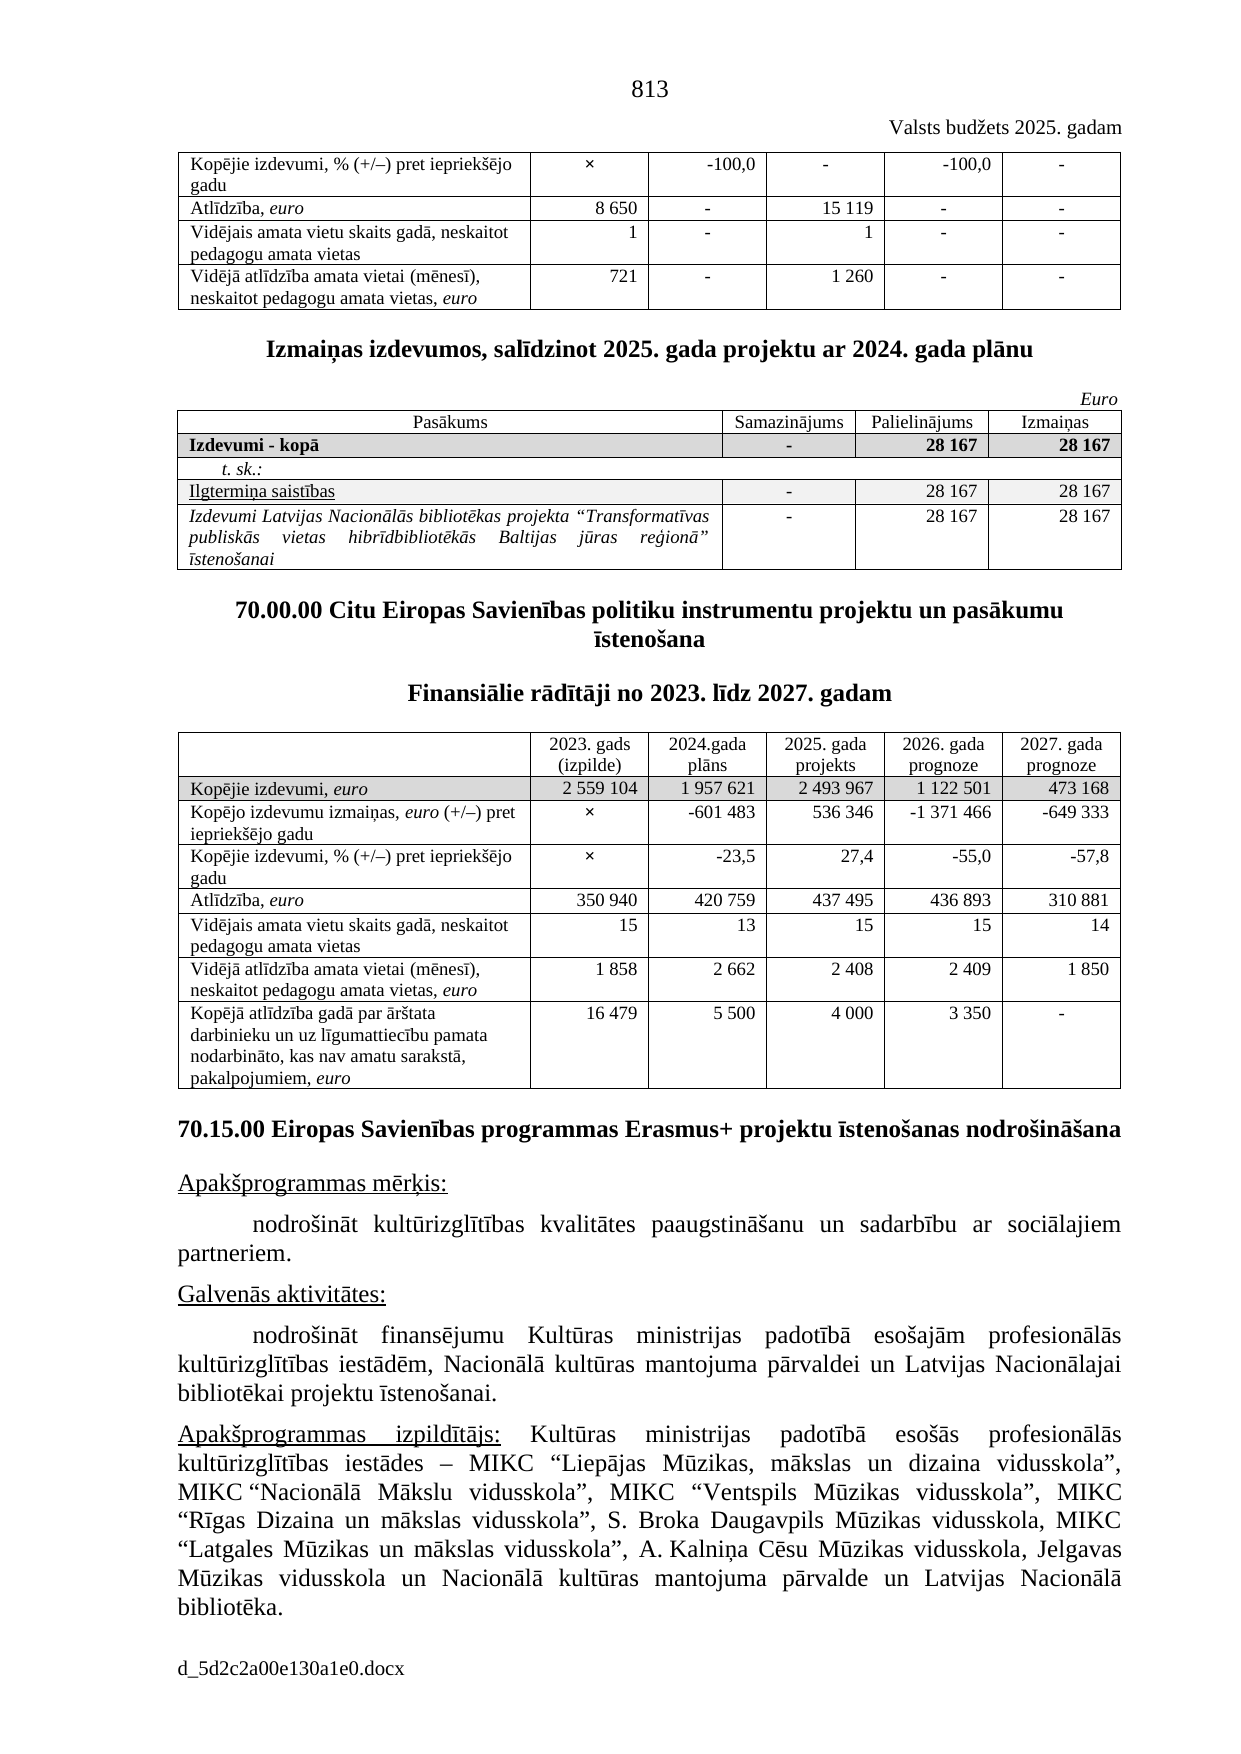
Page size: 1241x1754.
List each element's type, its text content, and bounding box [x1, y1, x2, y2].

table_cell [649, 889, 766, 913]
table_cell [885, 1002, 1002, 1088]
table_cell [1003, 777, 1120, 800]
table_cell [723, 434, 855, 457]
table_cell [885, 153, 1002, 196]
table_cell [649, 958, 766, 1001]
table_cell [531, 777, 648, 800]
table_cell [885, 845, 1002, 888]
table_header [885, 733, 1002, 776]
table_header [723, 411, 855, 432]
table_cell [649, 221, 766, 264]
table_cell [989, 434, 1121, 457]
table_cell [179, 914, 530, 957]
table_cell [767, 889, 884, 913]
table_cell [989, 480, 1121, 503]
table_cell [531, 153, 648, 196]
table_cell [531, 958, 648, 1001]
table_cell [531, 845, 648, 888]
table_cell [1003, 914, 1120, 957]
text 70.15.00 Eiropas Savienības programmas Erasmus+ projektu īstenošanas nodrošināšana [177, 1114, 1122, 1143]
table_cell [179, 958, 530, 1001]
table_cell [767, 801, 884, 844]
text Apakšprogrammas mērķis: [177, 1168, 1122, 1197]
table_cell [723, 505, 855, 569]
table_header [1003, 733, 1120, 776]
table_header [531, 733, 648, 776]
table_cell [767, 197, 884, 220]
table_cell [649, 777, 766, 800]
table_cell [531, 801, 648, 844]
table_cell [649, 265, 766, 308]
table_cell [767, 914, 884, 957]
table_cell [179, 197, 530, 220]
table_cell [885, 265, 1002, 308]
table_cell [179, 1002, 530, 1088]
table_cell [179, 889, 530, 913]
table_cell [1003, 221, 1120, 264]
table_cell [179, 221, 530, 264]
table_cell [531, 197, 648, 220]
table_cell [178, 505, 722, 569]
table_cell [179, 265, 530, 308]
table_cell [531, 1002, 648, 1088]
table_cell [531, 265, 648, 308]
text nodrošināt kultūrizglītības kvalitātes paaugstināšanu un sadarbību ar sociālajiem partneriem. [177, 1209, 1122, 1267]
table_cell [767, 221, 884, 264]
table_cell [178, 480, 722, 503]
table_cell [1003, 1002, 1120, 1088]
text Finansiālie rādītāji no 2023. līdz 2027. gadam [177, 678, 1122, 707]
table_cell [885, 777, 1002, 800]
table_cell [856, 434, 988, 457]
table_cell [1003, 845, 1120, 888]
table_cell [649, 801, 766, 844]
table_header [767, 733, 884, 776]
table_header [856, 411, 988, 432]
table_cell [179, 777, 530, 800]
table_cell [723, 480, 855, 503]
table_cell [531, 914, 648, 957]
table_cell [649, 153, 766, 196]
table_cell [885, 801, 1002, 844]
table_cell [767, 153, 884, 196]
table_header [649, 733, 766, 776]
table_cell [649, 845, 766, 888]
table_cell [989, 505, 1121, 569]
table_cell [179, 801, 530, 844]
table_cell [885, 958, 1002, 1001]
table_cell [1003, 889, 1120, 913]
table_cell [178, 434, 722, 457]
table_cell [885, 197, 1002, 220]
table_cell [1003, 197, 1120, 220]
text nodrošināt finansējumu Kultūras ministrijas padotībā esošajām profesionālās kultūrizglītības iestādēm, Nacionālā kultūras mantojuma pārvaldei un Latvijas Nacionālajai bibliotēkai projektu īstenošanai. [177, 1321, 1122, 1407]
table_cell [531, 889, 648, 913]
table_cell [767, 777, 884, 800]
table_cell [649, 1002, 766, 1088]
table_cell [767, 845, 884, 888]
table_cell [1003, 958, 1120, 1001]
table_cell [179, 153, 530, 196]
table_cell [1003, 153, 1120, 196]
text Euro [1002, 388, 1122, 410]
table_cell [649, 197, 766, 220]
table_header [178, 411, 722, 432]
text Galvenās aktivitātes: [177, 1279, 1122, 1308]
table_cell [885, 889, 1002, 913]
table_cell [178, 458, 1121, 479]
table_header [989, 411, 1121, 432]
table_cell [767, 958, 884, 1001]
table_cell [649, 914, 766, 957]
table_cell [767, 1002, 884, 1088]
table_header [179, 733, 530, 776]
text 70.00.00 Citu Eiropas Savienības politiku instrumentu projektu un pasākumu īstenošana [177, 595, 1122, 653]
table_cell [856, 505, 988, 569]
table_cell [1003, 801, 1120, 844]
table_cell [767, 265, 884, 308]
text Izmaiņas izdevumos, salīdzinot 2025. gada projektu ar 2024. gada plānu [177, 334, 1122, 363]
text Apakšprogrammas izpildītājs: Kultūras ministrijas padotībā esošās profesionālās kultūrizglītības iestādes – MIKC “Liepājas Mūzikas, mākslas un dizaina vidusskola”, MIKC “Nacionālā Mākslu vidusskola”, MIKC “Ventspils Mūzikas vidusskola”, MIKC “Rīgas Dizaina un mākslas vidusskola”, S. Broka Daugavpils Mūzikas vidusskola, MIKC “Latgales Mūzikas un mākslas vidusskola”, A. Kalniņa Cēsu Mūzikas vidusskola, Jelgavas Mūzikas vidusskola un Nacionālā kultūras mantojuma pārvalde un Latvijas Nacionālā bibliotēka. [177, 1419, 1122, 1621]
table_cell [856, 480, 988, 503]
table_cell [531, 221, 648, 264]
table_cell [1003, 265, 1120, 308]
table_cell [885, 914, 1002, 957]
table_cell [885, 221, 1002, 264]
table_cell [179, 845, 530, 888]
